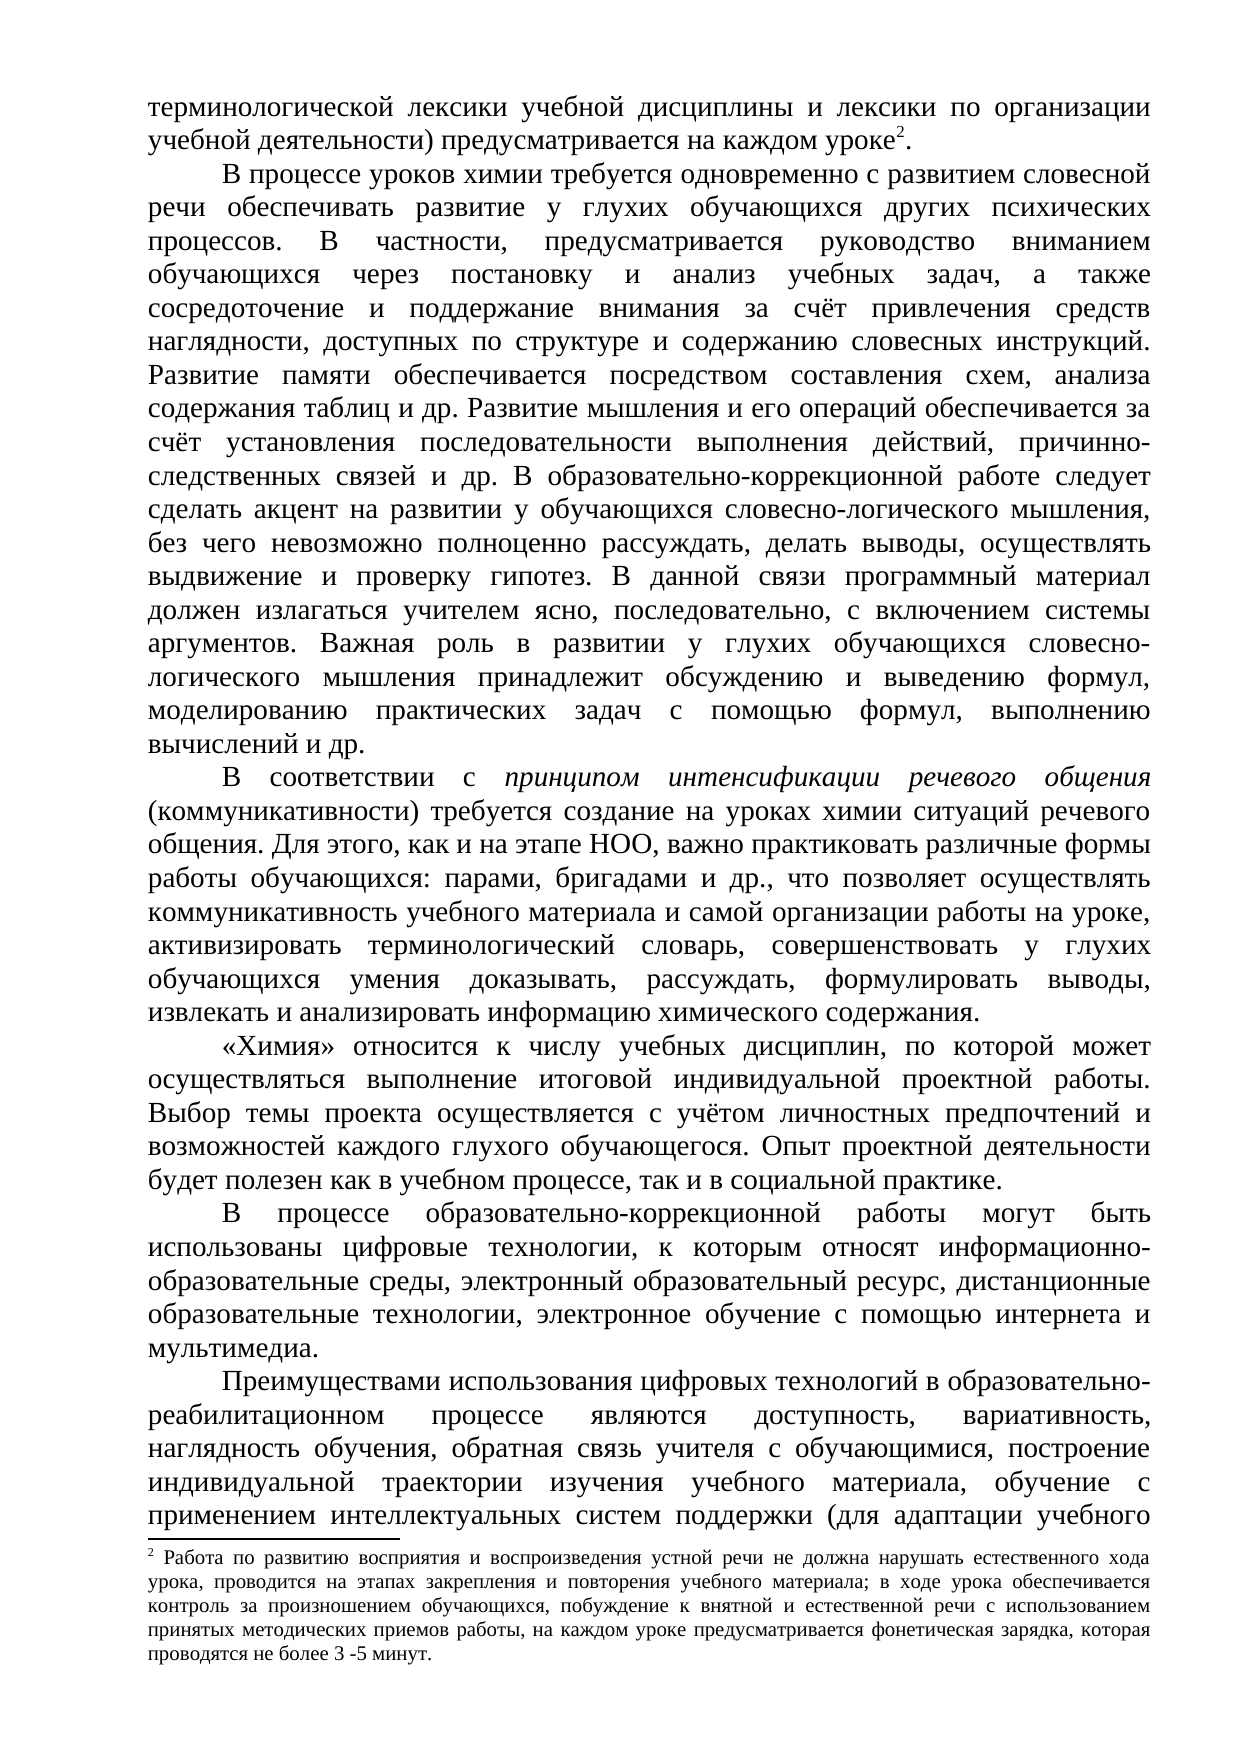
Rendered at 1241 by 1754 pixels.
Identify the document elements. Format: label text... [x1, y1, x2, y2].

text «Химия» относится к числу учебных дисциплин, по которой может осуществляться выполнение итоговой индивидуальной проектной работы. Выбор темы проекта осуществляется с учётом личностных предпочтений и возможностей каждого глухого обучающегося. Опыт проектной деятельности будет полезен как в учебном процессе, так и в социальной практике. [148, 1028, 1152, 1196]
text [148, 1363, 1152, 1531]
text В процессе уроков химии требуется одновременно с развитием словесной речи обеспечивать развитие у глухих обучающихся других психических процессов. В частности, предусматривается руководство вниманием обучающихся через постановку и анализ учебных задач, а также сосредоточение и поддержание внимания за счёт привлечения средств наглядности, доступных по структуре и содержанию словесных инструкций. Развитие памяти обеспечивается посредством составления схем, анализа содержания таблиц и др. Развитие мышления и его операций обеспечивается за счёт установления последовательности выполнения действий, причинно-следственных связей и др. В образовательно-коррекционной работе следует сделать акцент на развитии у обучающихся словесно-логического мышления, без чего невозможно полноценно рассуждать, делать выводы, осуществлять выдвижение и проверку гипотез. В данной связи программный материал должен излагаться учителем ясно, последовательно, с включением системы аргументов. Важная роль в развитии у глухих обучающихся словесно-логического мышления принадлежит обсуждению и выведению формул, моделированию практических задач с помощью формул, выполнению вычислений и др. [148, 156, 1152, 759]
text В процессе образовательно-коррекционной работы могут быть использованы цифровые технологии, к которым относят информационно-образовательные среды, электронный образовательный ресурс, дистанционные образовательные технологии, электронное обучение с помощью интернета и мультимедиа. [148, 1196, 1152, 1363]
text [148, 89, 1152, 156]
text В соответствии с принципом интенсификации речевого общения (коммуникативности) требуется создание на уроках химии ситуаций речевого общения. Для этого, как и на этапе НОО, важно практиковать различные формы работы обучающихся: парами, бригадами и др., что позволяет осуществлять коммуникативность учебного материала и самой организации работы на уроке, активизировать терминологический словарь, совершенствовать у глухих обучающихся умения доказывать, рассуждать, формулировать выводы, извлекать и анализировать информацию химического содержания. [148, 759, 1152, 1028]
